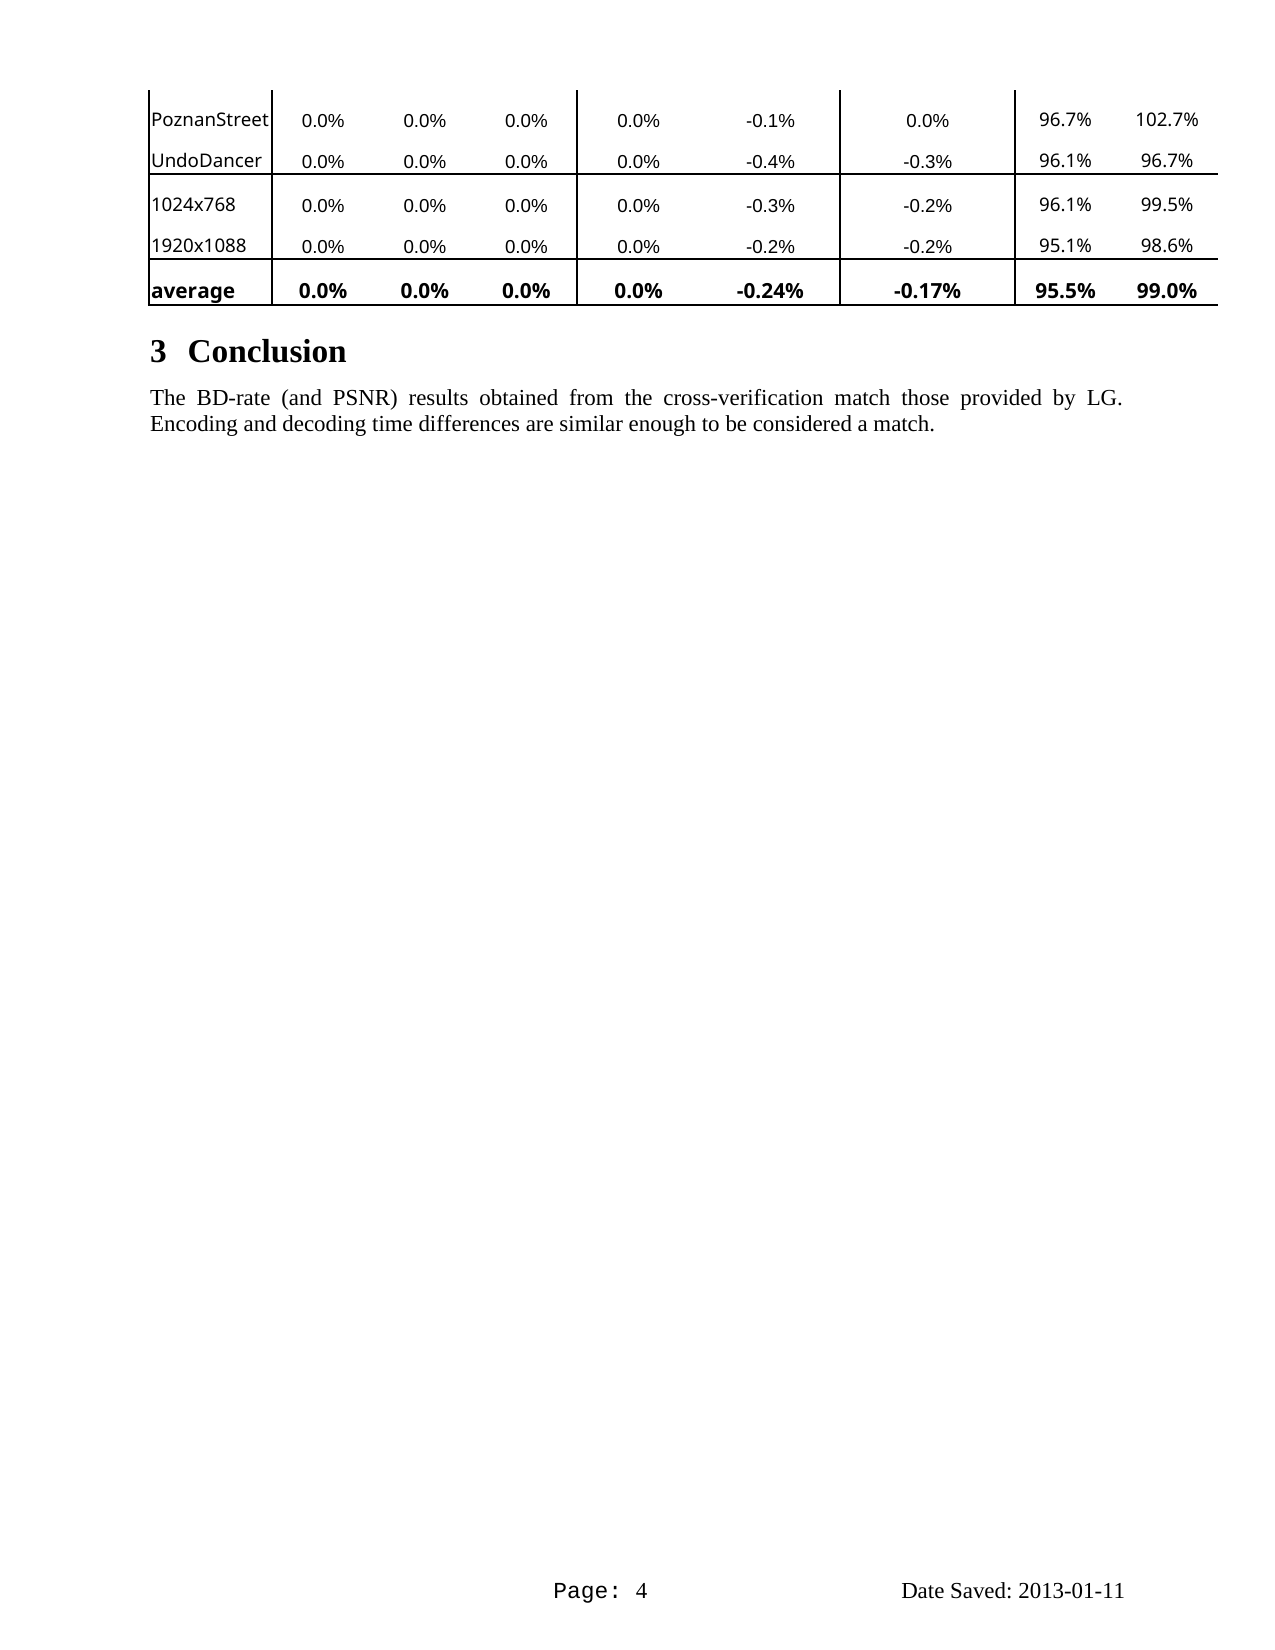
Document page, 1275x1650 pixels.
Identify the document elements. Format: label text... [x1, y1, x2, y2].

table_cell 0.0% [578, 131, 700, 173]
table_cell average [150, 260, 271, 304]
table_cell -0.3% [841, 131, 1014, 173]
table_cell -0.2% [841, 216, 1014, 258]
table_cell 1920x1088 [150, 216, 271, 258]
table_cell 0.0% [841, 90, 1014, 131]
table_cell -0.1% [700, 90, 839, 131]
table_cell 0.0% [273, 90, 374, 131]
subtitle Conclusion [150, 331, 1125, 370]
table_cell 0.0% [374, 131, 475, 173]
table_cell 0.0% [273, 216, 374, 258]
table_cell 102.7% [1116, 90, 1218, 131]
table_cell UndoDancer [150, 131, 271, 173]
table_cell 0.0% [475, 216, 576, 258]
table_cell 0.0% [374, 216, 475, 258]
table_cell 0.0% [578, 260, 700, 304]
table_cell 99.0% [1116, 260, 1218, 304]
table_cell 0.0% [374, 260, 475, 304]
table_cell 95.5% [1016, 260, 1116, 304]
table_cell 0.0% [273, 131, 374, 173]
table_cell 0.0% [475, 131, 576, 173]
table_cell 96.1% [1016, 175, 1116, 216]
table_cell 95.1% [1016, 216, 1116, 258]
table_cell -0.24% [700, 260, 839, 304]
table_cell -0.2% [841, 175, 1014, 216]
table_cell 0.0% [475, 90, 576, 131]
table_cell 96.1% [1016, 131, 1116, 173]
table_cell 0.0% [374, 90, 475, 131]
table_cell -0.3% [700, 175, 839, 216]
table_cell PoznanStreet [150, 90, 271, 131]
table_cell 0.0% [273, 260, 374, 304]
table_cell 1024x768 [150, 175, 271, 216]
table_cell -0.4% [700, 131, 839, 173]
table_cell 96.7% [1016, 90, 1116, 131]
table_cell 0.0% [273, 175, 374, 216]
table_cell -0.2% [700, 216, 839, 258]
table_cell 0.0% [374, 175, 475, 216]
text The BD-rate (and PSNR) results obtained from the cross-verification match those provided by LG. Encoding and decoding time differences are similar enough to be considered a match. [150, 384, 1125, 437]
table_cell 0.0% [475, 260, 576, 304]
table_cell -0.17% [841, 260, 1014, 304]
table_cell 99.5% [1116, 175, 1218, 216]
table_cell 0.0% [578, 175, 700, 216]
table_cell 0.0% [475, 175, 576, 216]
table_cell 0.0% [578, 216, 700, 258]
table_cell 98.6% [1116, 216, 1218, 258]
table_cell 0.0% [578, 90, 700, 131]
table_cell 96.7% [1116, 131, 1218, 173]
